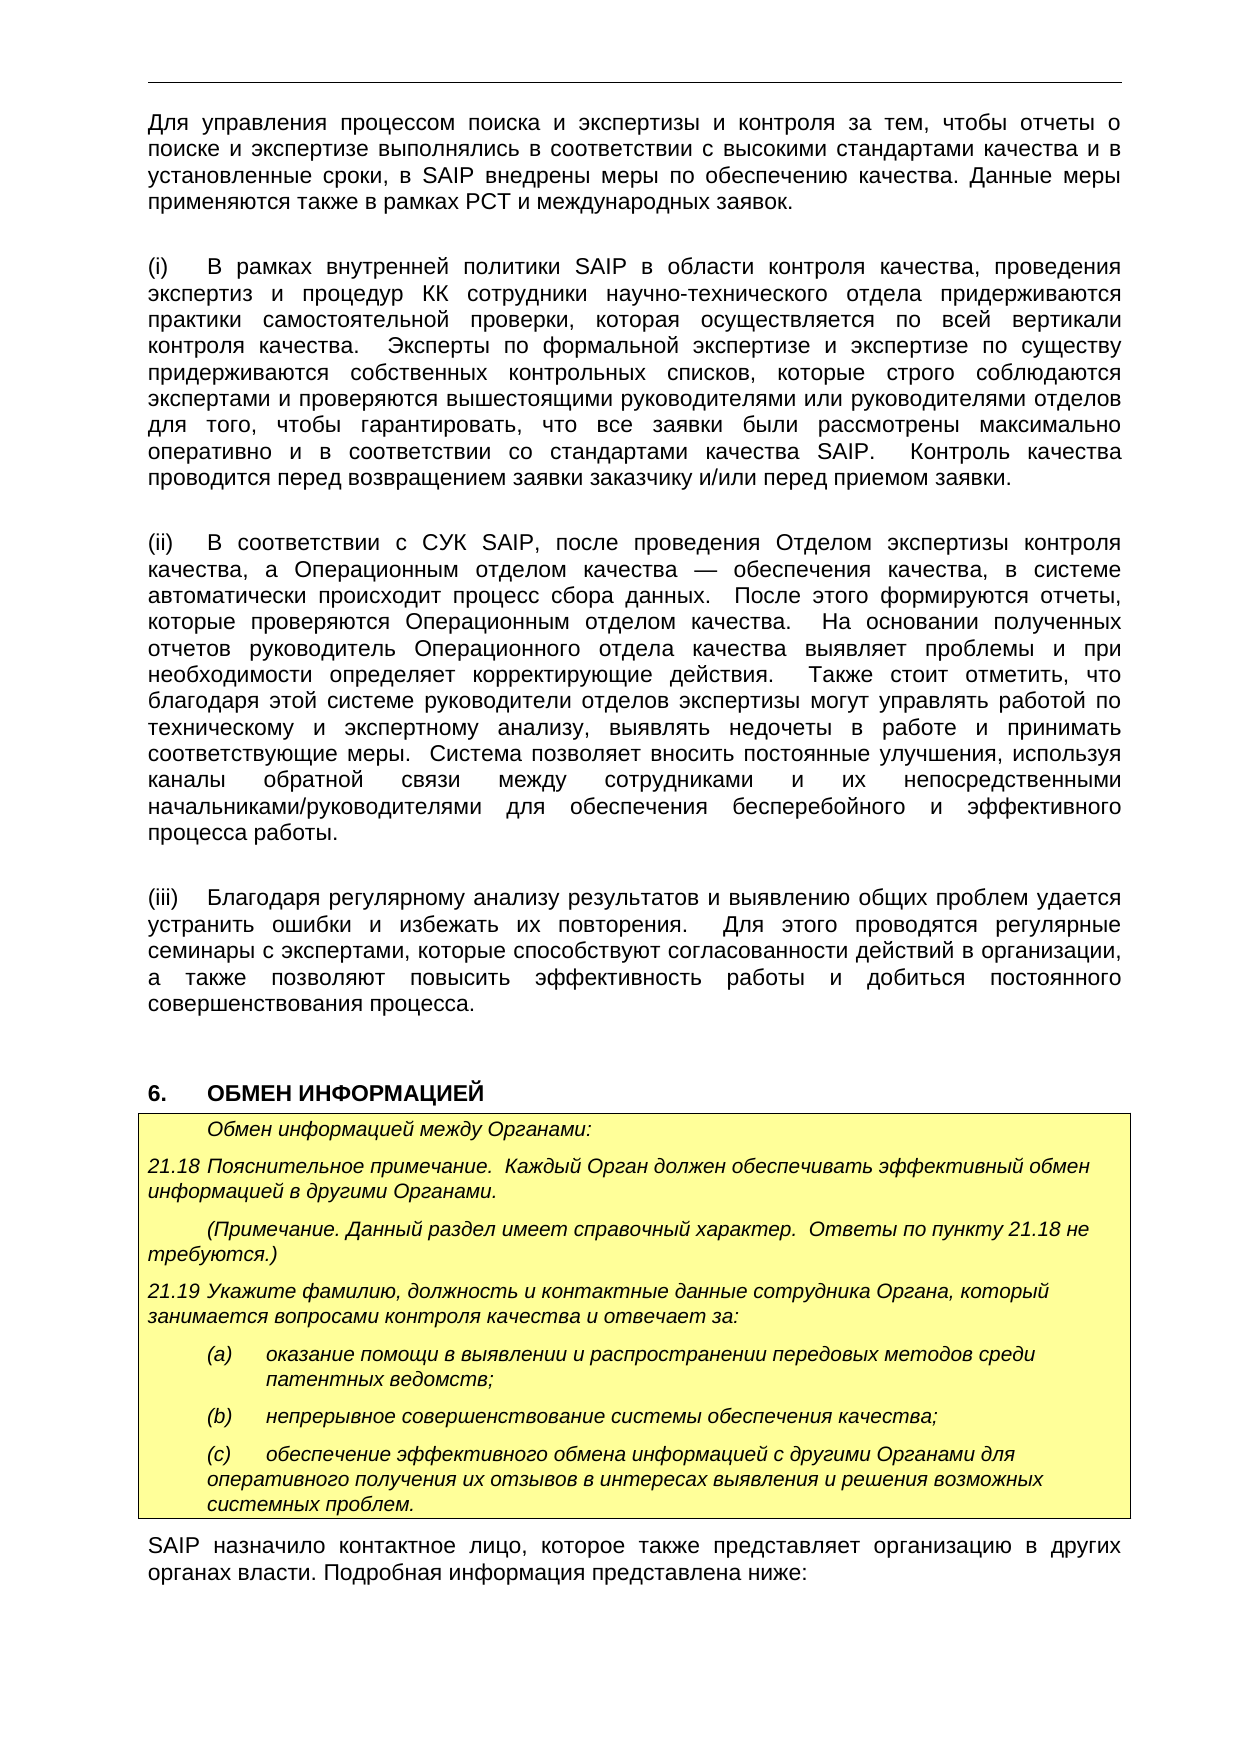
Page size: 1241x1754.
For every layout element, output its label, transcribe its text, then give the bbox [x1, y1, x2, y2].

text 21.18 Пояснительное примечание. Каждый Орган должен обеспечивать эффективный обмен информацией в другими Органами. [139, 1150, 1130, 1203]
text (b) непрерывное совершенствование системы обеспечения качества; [139, 1400, 1130, 1428]
list Благодаря регулярному анализу результатов и выявлению общих проблем удается устранить ошибки и избежать их повторения. Для этого проводятся регулярные семинары с экспертами, которые способствуют согласованности действий в организации, а также позволяют повысить эффективность работы и добиться постоянного совершенствования процесса. [148, 884, 1122, 1016]
text (c) обеспечение эффективного обмена информацией с другими Органами для оперативного получения их отзывов в интересах выявления и решения возможных системных проблем. [139, 1438, 1130, 1518]
text Для управления процессом поиска и экспертизы и контроля за тем, чтобы отчеты о поиске и экспертизе выполнялись в соответствии с высокими стандартами качества и в установленные сроки, в SAIP внедрены меры по обеспечению качества. Данные меры применяются также в рамках РСТ и международных заявок. [148, 109, 1122, 214]
subtitle 6. Обмен информацией [148, 1080, 1122, 1106]
text (Примечание. Данный раздел имеет справочный характер. Ответы по пункту 21.18 не требуются.) [139, 1213, 1130, 1266]
list В рамках внутренней политики SAIP в области контроля качества, проведения экспертиз и процедур КК сотрудники научно-технического отдела придерживаются практики самостоятельной проверки, которая осуществляется по всей вертикали контроля качества. Эксперты по формальной экспертизе и экспертизе по существу придерживаются собственных контрольных списков, которые строго соблюдаются экспертами и проверяются вышестоящими руководителями или руководителями отделов для того, чтобы гарантировать, что все заявки были рассмотрены максимально оперативно и в соответствии со стандартами качества SAIP. Контроль качества проводится перед возвращением заявки заказчику и/или перед приемом заявки. [148, 253, 1122, 490]
text (a) оказание помощи в выявлении и распространении передовых методов среди патентных ведомств; [139, 1338, 1130, 1391]
text Обмен информацией между Органами: [139, 1114, 1130, 1141]
text 21.19 Укажите фамилию, должность и контактные данные сотрудника Органа, который занимается вопросами контроля качества и отвечает за: [139, 1275, 1130, 1328]
text SAIP назначило контактное лицо, которое также представляет организацию в других органах власти. Подробная информация представлена ниже: [148, 1531, 1122, 1586]
list В соответствии с СУК SAIP, после проведения Отделом экспертизы контроля качества, а Операционным отделом качества — обеспечения качества, в системе автоматически происходит процесс сбора данных. После этого формируются отчеты, которые проверяются Операционным отделом качества. На основании полученных отчетов руководитель Операционного отдела качества выявляет проблемы и при необходимости определяет корректирующие действия. Также стоит отметить, что благодаря этой системе руководители отделов экспертизы могут управлять работой по техническому и экспертному анализу, выявлять недочеты в работе и принимать соответствующие меры. Система позволяет вносить постоянные улучшения, используя каналы обратной связи между сотрудниками и их непосредственными начальниками/руководителями для обеспечения бесперебойного и эффективного процесса работы. [148, 529, 1122, 846]
